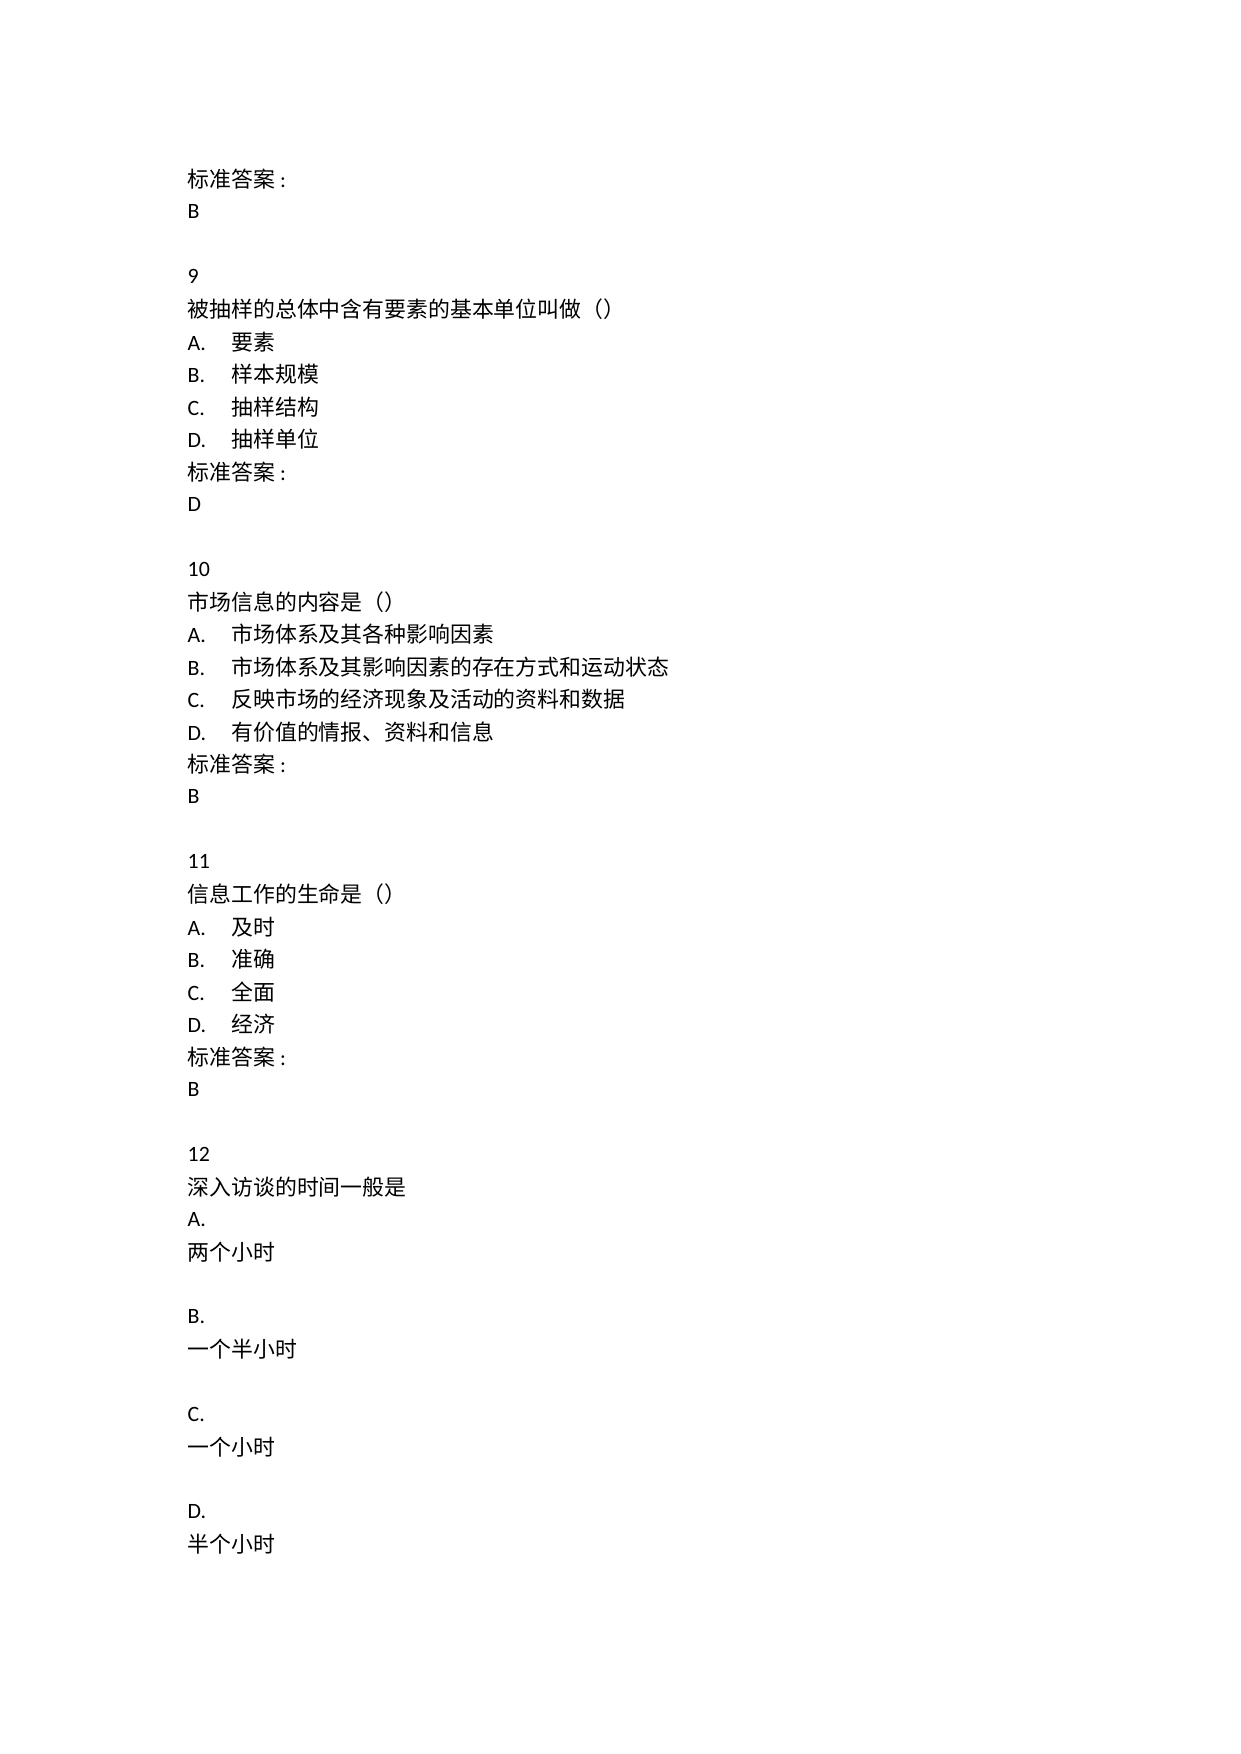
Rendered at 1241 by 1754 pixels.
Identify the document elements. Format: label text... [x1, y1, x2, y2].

text B. [187, 1299, 1053, 1332]
text 一个小时 [187, 1429, 1053, 1462]
text 10 [187, 552, 1053, 584]
text B [187, 194, 1053, 227]
text A. 市场体系及其各种影响因素 [187, 617, 1053, 649]
text C. [187, 1397, 1053, 1429]
text 两个小时 [187, 1234, 1053, 1267]
text B. 市场体系及其影响因素的存在方式和运动状态 [187, 649, 1053, 682]
text D [187, 487, 1053, 519]
text D. 有价值的情报、资料和信息 [187, 714, 1053, 747]
text D. [187, 1494, 1053, 1527]
text 深入访谈的时间一般是 [187, 1169, 1053, 1202]
text B. 样本规模 [187, 357, 1053, 389]
text 一个半小时 [187, 1332, 1053, 1364]
text D. 抽样单位 [187, 422, 1053, 454]
text 12 [187, 1137, 1053, 1169]
text C. 全面 [187, 974, 1053, 1007]
text 标准答案 : [187, 1039, 1053, 1072]
text 9 [187, 259, 1053, 292]
text B [187, 1072, 1053, 1104]
text C. 抽样结构 [187, 389, 1053, 422]
text A. 及时 [187, 909, 1053, 942]
text B. 准确 [187, 942, 1053, 974]
text 市场信息的内容是（） [187, 584, 1053, 617]
text 11 [187, 844, 1053, 877]
text C. 反映市场的经济现象及活动的资料和数据 [187, 682, 1053, 714]
text 信息工作的生命是（） [187, 877, 1053, 909]
text 半个小时 [187, 1527, 1053, 1559]
text B [187, 779, 1053, 812]
text 标准答案 : [187, 162, 1053, 194]
text 标准答案 : [187, 747, 1053, 779]
text 被抽样的总体中含有要素的基本单位叫做（） [187, 292, 1053, 324]
text 标准答案 : [187, 454, 1053, 487]
text A. 要素 [187, 324, 1053, 357]
text A. [187, 1202, 1053, 1234]
text D. 经济 [187, 1007, 1053, 1039]
